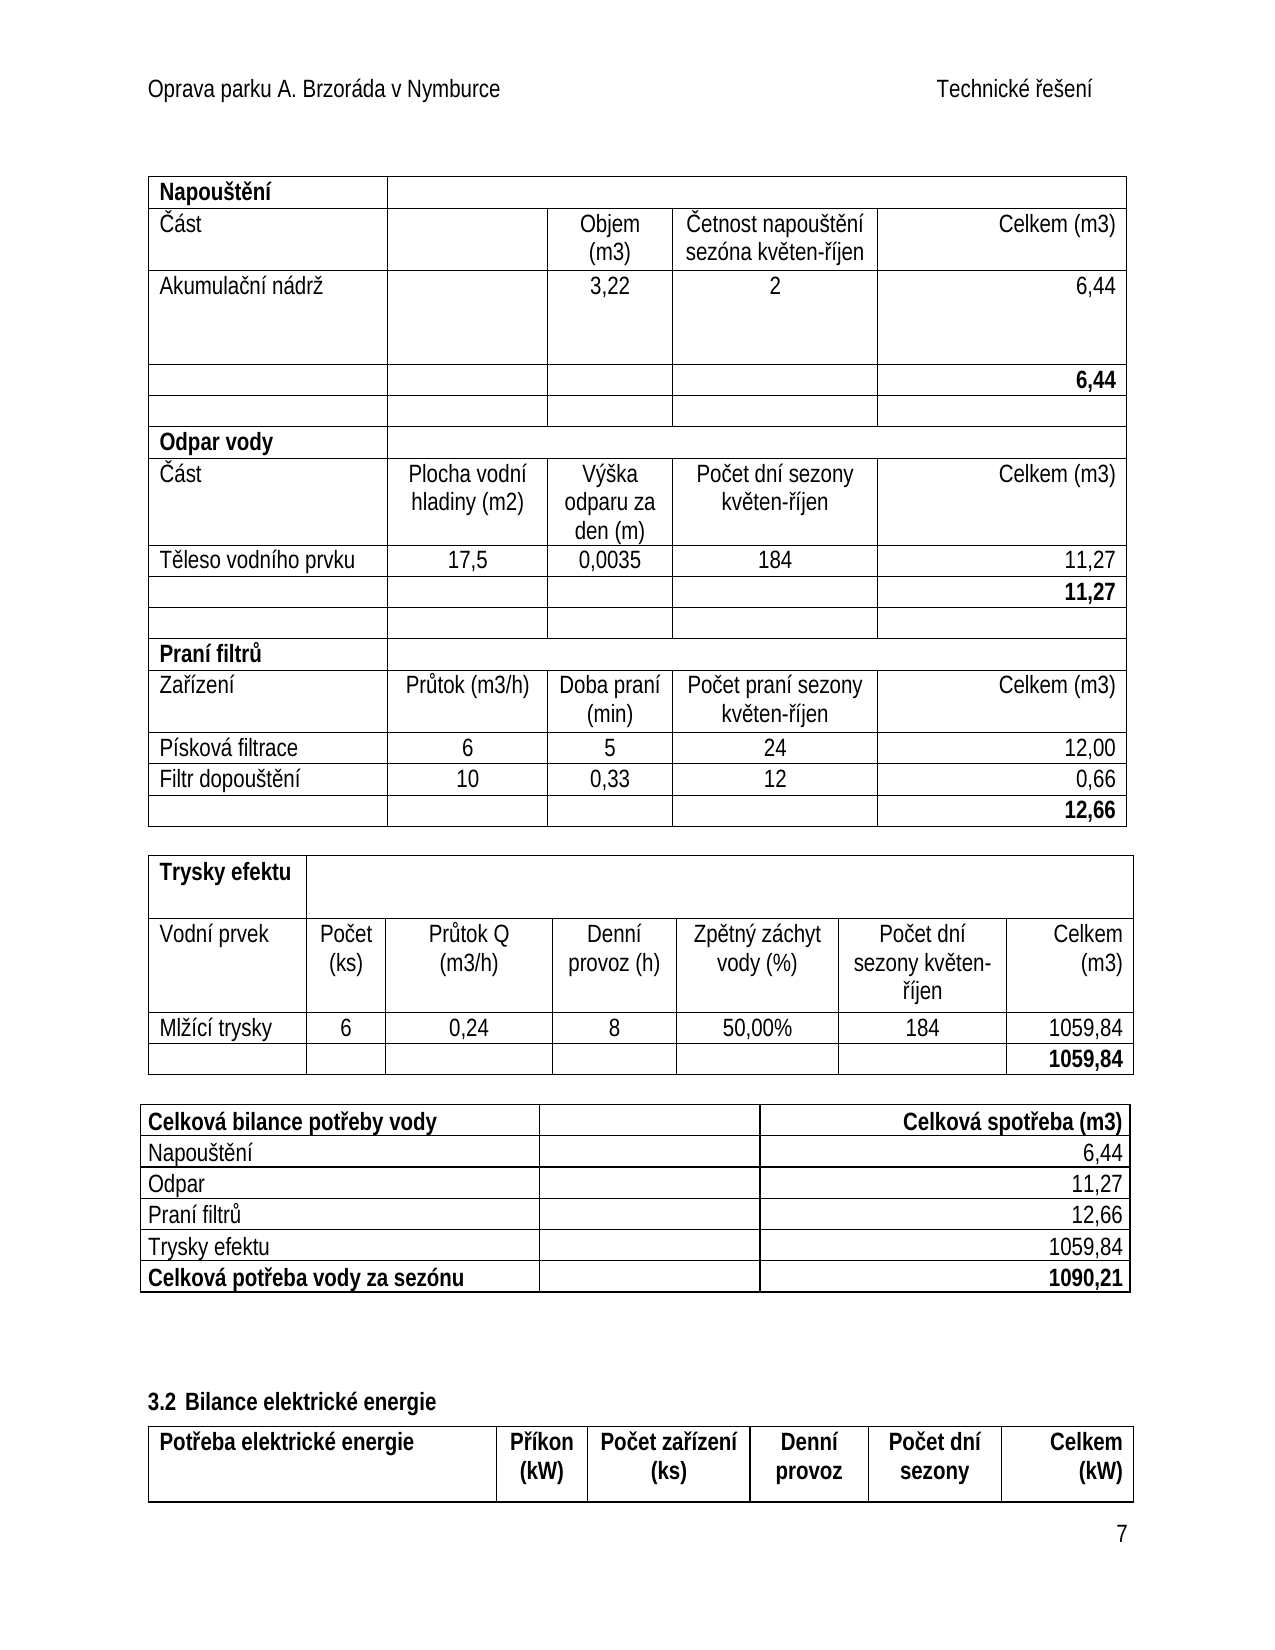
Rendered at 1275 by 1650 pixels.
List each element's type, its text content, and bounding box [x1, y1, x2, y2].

table_header Trysky efektu [149, 856, 306, 918]
table_cell [673, 396, 877, 426]
table_cell [386, 1044, 552, 1074]
table_header Příkon (kW) [497, 1427, 587, 1501]
table_cell Trysky efektu [141, 1230, 539, 1260]
table_cell Mlžící trysky [149, 1013, 306, 1043]
table_cell Četnost napouštění sezóna květen-říjen [673, 209, 877, 270]
table_cell [149, 796, 387, 826]
table_cell 6,44 [878, 365, 1126, 395]
table_cell [149, 577, 387, 607]
table_header Napouštění [149, 177, 387, 207]
table_cell Těleso vodního prvku [149, 546, 387, 576]
table_cell Průtok (m3/h) [388, 671, 547, 732]
table_cell 0,0035 [548, 546, 672, 576]
table_cell [307, 1044, 385, 1074]
table_cell Část [149, 209, 387, 270]
table_cell [548, 577, 672, 607]
table_cell 5 [548, 733, 672, 763]
table_cell [878, 396, 1126, 426]
table_cell Výška odparu za den (m) [548, 459, 672, 544]
table_cell 12 [673, 764, 877, 794]
table_header Celkem (kW) [1002, 1427, 1133, 1501]
table_cell [548, 608, 672, 638]
table_cell 0,66 [878, 764, 1126, 794]
table_cell Denní provoz (h) [553, 919, 676, 1012]
table_cell Celkem (m3) [878, 209, 1126, 270]
table_cell Počet dní sezony květen-říjen [673, 459, 877, 544]
table_cell [388, 365, 547, 395]
table_cell 6 [388, 733, 547, 763]
table_cell [548, 796, 672, 826]
table_cell [540, 1261, 759, 1291]
table_cell [388, 271, 547, 364]
table_cell [673, 796, 877, 826]
table_cell 184 [673, 546, 877, 576]
table_cell Odpar vody [149, 427, 387, 457]
table_cell [553, 1044, 676, 1074]
table_cell Zařízení [149, 671, 387, 732]
table_cell [149, 1044, 306, 1074]
table_cell 1059,84 [1007, 1044, 1133, 1074]
table_header Celková bilance potřeby vody [141, 1105, 539, 1135]
table_cell Filtr dopouštění [149, 764, 387, 794]
text Bilance elektrické energie [148, 1387, 1127, 1416]
table_cell Objem (m3) [548, 209, 672, 270]
table_cell 6,44 [878, 271, 1126, 364]
table_cell [149, 365, 387, 395]
table_cell 6 [307, 1013, 385, 1043]
table_cell 1059,84 [761, 1230, 1129, 1260]
table_cell 1090,21 [761, 1261, 1129, 1291]
table_cell 184 [839, 1013, 1006, 1043]
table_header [869, 1427, 1001, 1501]
table_cell Zpětný záchyt vody (%) [677, 919, 838, 1012]
table_cell 3,22 [548, 271, 672, 364]
table_cell [540, 1136, 759, 1166]
table_cell Doba praní (min) [548, 671, 672, 732]
table_cell 11,27 [761, 1168, 1129, 1198]
table_cell [673, 365, 877, 395]
table_cell [388, 209, 547, 270]
table_cell 12,66 [878, 796, 1126, 826]
table_cell Napouštění [141, 1136, 539, 1166]
table_cell 17,5 [388, 546, 547, 576]
table_cell Počet (ks) [307, 919, 385, 1012]
table_cell 10 [388, 764, 547, 794]
table_cell 1059,84 [1007, 1013, 1133, 1043]
table_cell Písková filtrace [149, 733, 387, 763]
table_cell [388, 577, 547, 607]
table_cell 24 [673, 733, 877, 763]
table_cell [878, 608, 1126, 638]
table_cell 11,27 [878, 546, 1126, 576]
table_cell [540, 1168, 759, 1198]
table_header [540, 1105, 759, 1135]
table_cell Praní filtrů [149, 639, 387, 669]
table_cell 8 [553, 1013, 676, 1043]
table_cell [673, 608, 877, 638]
table_cell Počet dní sezony květen-říjen [839, 919, 1006, 1012]
table_cell [677, 1044, 838, 1074]
table_cell Akumulační nádrž [149, 271, 387, 364]
table_cell [388, 639, 1126, 669]
table_cell [388, 608, 547, 638]
table_cell [388, 396, 547, 426]
table_cell [839, 1044, 1006, 1074]
table_header Celková spotřeba (m3) [761, 1105, 1129, 1135]
table_cell Část [149, 459, 387, 544]
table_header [149, 1427, 496, 1501]
table_cell Celkem (m3) [878, 671, 1126, 732]
table_cell 2 [673, 271, 877, 364]
table_header Počet zařízení (ks) [588, 1427, 749, 1501]
table_cell Odpar [141, 1168, 539, 1198]
table_cell 12,66 [761, 1199, 1129, 1229]
table_cell Celkem (m3) [1007, 919, 1133, 1012]
table_cell 0,33 [548, 764, 672, 794]
table_header [307, 856, 1133, 918]
table_cell [388, 427, 1126, 457]
table_cell [149, 608, 387, 638]
table_cell Počet praní sezony květen-říjen [673, 671, 877, 732]
table_cell Celkem (m3) [878, 459, 1126, 544]
table_cell 11,27 [878, 577, 1126, 607]
table_cell 12,00 [878, 733, 1126, 763]
table_cell [548, 396, 672, 426]
table_cell Vodní prvek [149, 919, 306, 1012]
table_cell 50,00% [677, 1013, 838, 1043]
table_cell 0,24 [386, 1013, 552, 1043]
table_cell [388, 796, 547, 826]
table_cell Praní filtrů [141, 1199, 539, 1229]
table_header [388, 177, 1126, 207]
table_cell [149, 396, 387, 426]
table_cell [540, 1230, 759, 1260]
table_cell Celková potřeba vody za sezónu [141, 1261, 539, 1291]
table_cell [673, 577, 877, 607]
table_cell 6,44 [761, 1136, 1129, 1166]
table_cell Plocha vodní hladiny (m2) [388, 459, 547, 544]
table_cell [540, 1199, 759, 1229]
table_header Denní provoz (h) [751, 1427, 868, 1501]
table_cell Průtok Q (m3/h) [386, 919, 552, 1012]
table_cell [548, 365, 672, 395]
